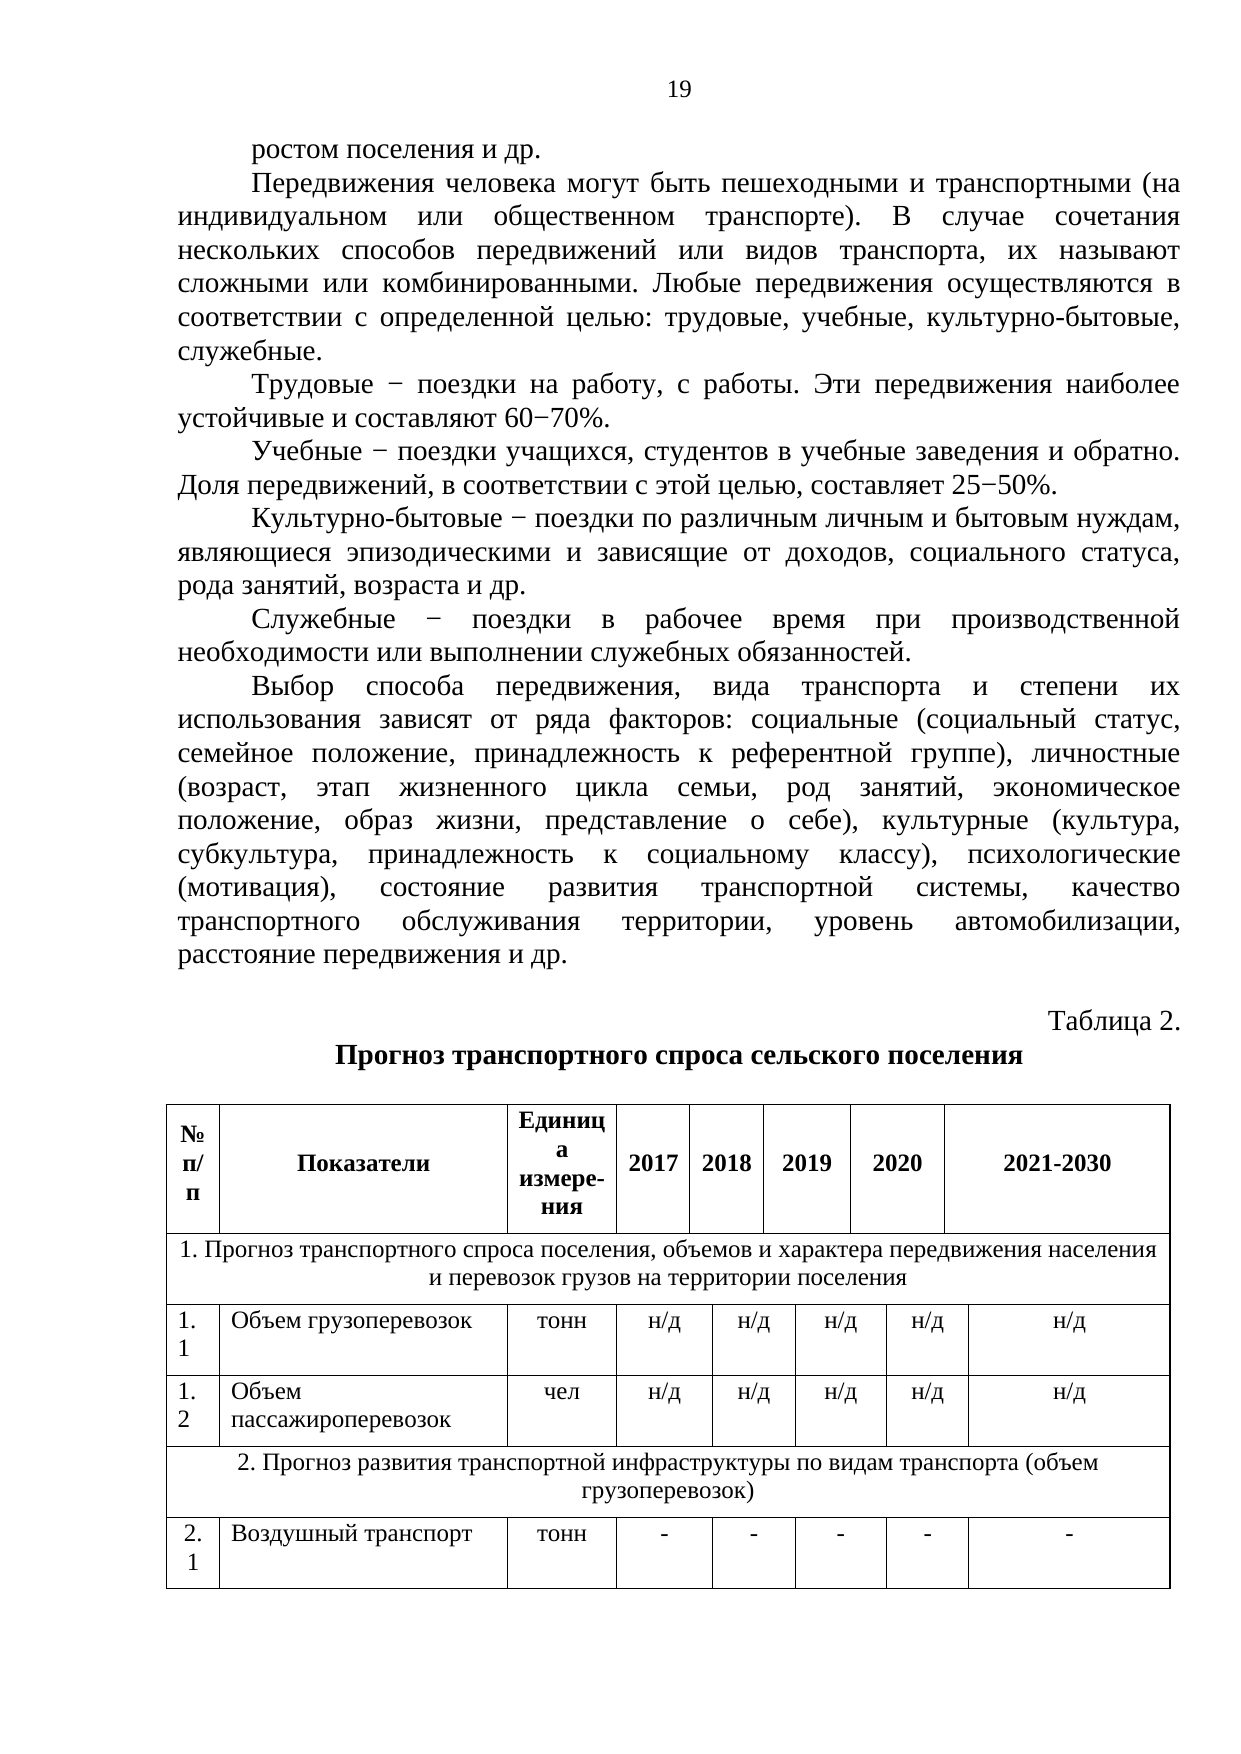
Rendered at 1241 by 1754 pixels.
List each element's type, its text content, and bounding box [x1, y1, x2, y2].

table_cell н/д [796, 1376, 886, 1446]
table_cell н/д [969, 1376, 1169, 1446]
table_cell н/д [617, 1376, 712, 1446]
table_cell 1. Прогноз транспортного спроса поселения, объемов и характера передвижения населения и перевозок грузов на территории поселения [167, 1234, 1169, 1304]
table_header 2020 [851, 1105, 944, 1233]
table_header 2021-2030 [945, 1105, 1169, 1233]
text ростом поселения и др. [177, 131, 1181, 165]
table_header 2017 [617, 1105, 689, 1233]
table_cell 1.1 [167, 1305, 219, 1375]
table_cell тонн [508, 1305, 616, 1375]
text Служебные − поездки в рабочее время при производственной необходимости или выполнении служебных обязанностей. [177, 601, 1181, 668]
table_cell чел [508, 1376, 616, 1446]
table_cell н/д [796, 1305, 886, 1375]
table_cell 2.1 [167, 1518, 219, 1588]
table_cell н/д [713, 1376, 795, 1446]
table_cell Объем пассажироперевозок [220, 1376, 507, 1446]
table_cell н/д [969, 1305, 1169, 1375]
table_cell - [796, 1518, 886, 1588]
table_cell - [713, 1518, 795, 1588]
text Выбор способа передвижения, вида транспорта и степени их использования зависят от ряда факторов: социальные (социальный статус, семейное положение, принадлежность к референтной группе), личностные (возраст, этап жизненного цикла семьи, род занятий, экономическое положение, образ жизни, представление о себе), культурные (культура, субкультура, принадлежность к социальному классу), психологические (мотивация), состояние развития транспортной системы, качество транспортного обслуживания территории, уровень автомобилизации, расстояние передвижения и др. [177, 668, 1181, 970]
text Учебные − поездки учащихся, студентов в учебные заведения и обратно. Доля передвижений, в соответствии с этой целью, составляет 25−50%. [177, 433, 1181, 500]
text Культурно-бытовые − поездки по различным личным и бытовым нуждам, являющиеся эпизодическими и зависящие от доходов, социального статуса, рода занятий, возраста и др. [177, 500, 1181, 601]
table_header Показатели [220, 1105, 507, 1233]
table_header № п/п [167, 1105, 219, 1233]
table_cell 1.2 [167, 1376, 219, 1446]
table_cell н/д [887, 1376, 968, 1446]
text Трудовые − поездки на работу, с работы. Эти передвижения наиболее устойчивые и составляют 60−70%. [177, 366, 1181, 433]
table_cell - [617, 1518, 712, 1588]
table_cell н/д [887, 1305, 968, 1375]
table_cell тонн [508, 1518, 616, 1588]
text Прогноз транспортного спроса сельского поселения [177, 1037, 1181, 1071]
table_cell Объем грузоперевозок [220, 1305, 507, 1375]
table_cell 2. Прогноз развития транспортной инфраструктуры по видам транспорта (объем грузоперевозок) [167, 1447, 1169, 1517]
table_cell Воздушный транспорт [220, 1518, 507, 1588]
table_cell н/д [713, 1305, 795, 1375]
table_cell н/д [617, 1305, 712, 1375]
table_cell - [969, 1518, 1169, 1588]
table_header Единица измере-ния [508, 1105, 616, 1233]
table_cell - [887, 1518, 968, 1588]
text Передвижения человека могут быть пешеходными и транспортными (на индивидуальном или общественном транспорте). В случае сочетания нескольких способов передвижений или видов транспорта, их называют сложными или комбинированными. Любые передвижения осуществляются в соответствии с определенной целью: трудовые, учебные, культурно-бытовые, служебные. [177, 165, 1181, 366]
table_header 2019 [764, 1105, 850, 1233]
text Таблица 2. [177, 1003, 1181, 1037]
table_header 2018 [690, 1105, 763, 1233]
